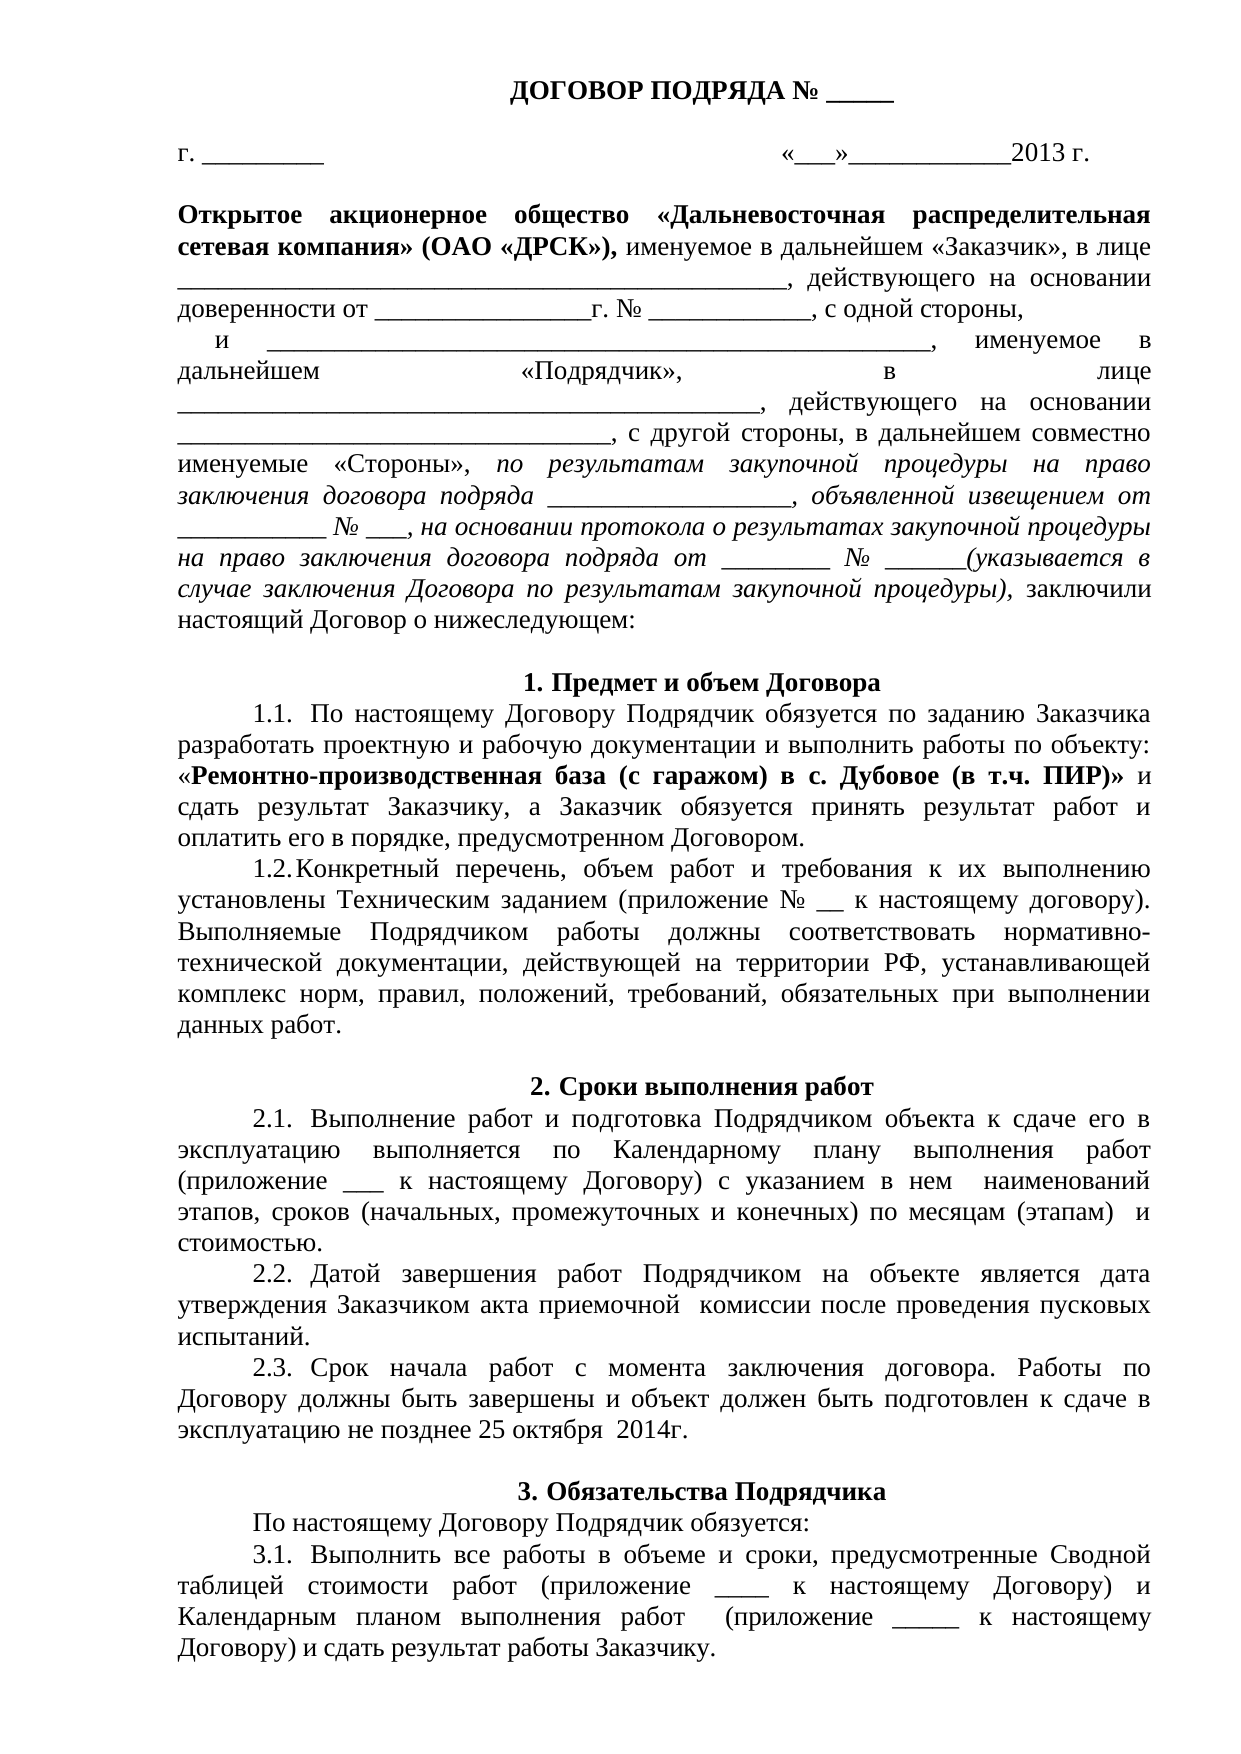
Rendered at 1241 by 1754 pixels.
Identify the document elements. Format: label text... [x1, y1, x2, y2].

text По настоящему Договору Подрядчик обязуется: [177, 1507, 1152, 1538]
text г. _________ «___»____________2013 г. [177, 136, 1152, 167]
list Предмет и объем Договора [177, 666, 1152, 697]
list Конкретный перечень, объем работ и требования к их выполнению установлены Техническим заданием (приложение № __ к настоящему договору). Выполняемые Подрядчиком работы должны соответствовать нормативно-технической документации, действующей на территории РФ, устанавливающей комплекс норм, правил, положений, требований, обязательных при выполнении данных работ. [177, 852, 1152, 1039]
list Сроки выполнения работ [177, 1071, 1152, 1102]
list Выполнение работ и подготовка Подрядчиком объекта к сдаче его в эксплуатацию выполняется по Календарному плану выполнения работ (приложение ___ к настоящему Договору) с указанием в нем наименований этапов, сроков (начальных, промежуточных и конечных) по месяцам (этапам) и стоимостью. [177, 1102, 1152, 1257]
text Открытое акционерное общество «Дальневосточная распределительная сетевая компания» (ОАО «ДРСК»), именуемое в дальнейшем «Заказчик», в лице _____________________________________________, действующего на основании доверенности от ________________г. № ____________, с одной стороны, [177, 198, 1152, 323]
text и _________________________________________________, именуемое в дальнейшем «Подрядчик», в лице ___________________________________________, действующего на основании ________________________________, с другой стороны, в дальнейшем совместно именуемые «Стороны», по результатам закупочной процедуры на право заключения договора подряда __________________, объявленной извещением от ___________ № ___, на основании протокола о результатах закупочной процедуры на право заключения договора подряда от ________ № ______(указывается в случае заключения Договора по результатам закупочной процедуры), заключили настоящий Договор о нижеследующем: [177, 323, 1152, 634]
text ДОГОВОР ПОДРЯДА № _____ [177, 74, 1152, 105]
list По настоящему Договору Подрядчик обязуется по заданию Заказчика разработать проектную и рабочую документации и выполнить работы по объекту: «Ремонтно-производственная база (с гаражом) в с. Дубовое (в т.ч. ПИР)» и сдать результат Заказчику, а Заказчик обязуется принять результат работ и оплатить его в порядке, предусмотренном Договором. [177, 697, 1152, 852]
list Датой завершения работ Подрядчиком на объекте является дата утверждения Заказчиком акта приемочной комиссии после проведения пусковых испытаний. [177, 1257, 1152, 1351]
list Выполнить все работы в объеме и сроки, предусмотренные Сводной таблицей стоимости работ (приложение ____ к настоящему Договору) и Календарным планом выполнения работ (приложение _____ к настоящему Договору) и сдать результат работы Заказчику. [177, 1538, 1152, 1662]
list Обязательства Подрядчика [177, 1475, 1152, 1507]
list Срок начала работ с момента заключения договора. Работы по Договору должны быть завершены и объект должен быть подготовлен к сдаче в эксплуатацию не позднее 25 октября 2014г. [177, 1351, 1152, 1444]
